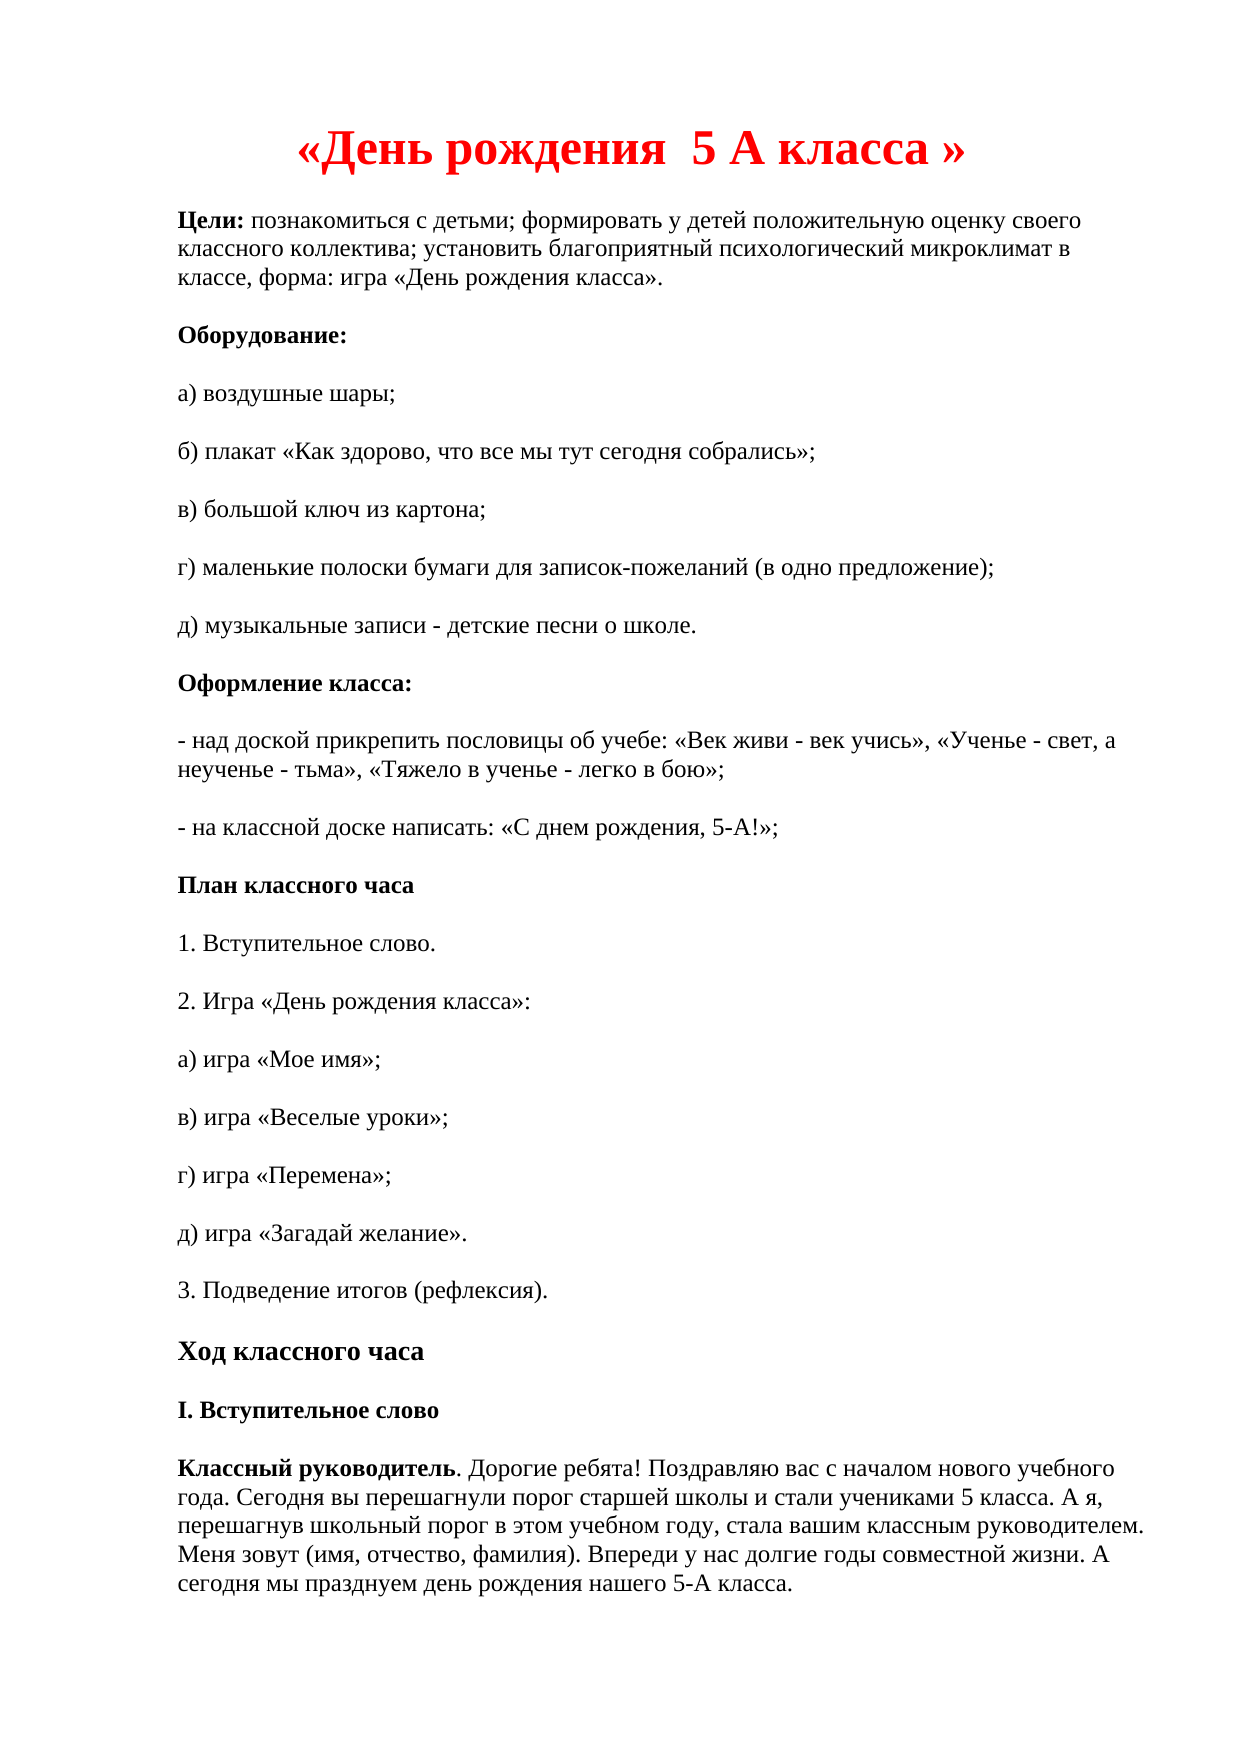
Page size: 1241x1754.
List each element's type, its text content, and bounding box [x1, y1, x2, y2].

text План классного часа [177, 870, 1152, 899]
text г) игра «Перемена»; [177, 1160, 1152, 1188]
text д) игра «Загадай желание». [177, 1218, 1152, 1246]
text Оформление класса: [177, 668, 1152, 696]
text «День рождения 5 А класса » [177, 118, 1152, 176]
text 2. Игра «День рождения класса»: [177, 986, 1152, 1015]
text а) игра «Мое имя»; [177, 1044, 1152, 1073]
text в) игра «Веселые уроки»; [177, 1102, 1152, 1131]
text 1. Вступительное слово. [177, 928, 1152, 957]
text Оборудование: [177, 320, 1152, 349]
text г) маленькие полоски бумаги для записок-пожеланий (в одно предложение); [177, 552, 1152, 581]
text - на классной доске написать: «С днем рождения, 5-А!»; [177, 812, 1152, 841]
text Классный руководитель. Дорогие ребята! Поздравляю вас с началом нового учебного года. Сегодня вы перешагнули порог старшей школы и стали учениками 5 класса. А я, перешагнув школьный порог в этом учебном году, стала вашим классным руководителем. Меня зовут (имя, отчество, фамилия). Впереди у нас долгие годы совместной жизни. А сегодня мы празднуем день рождения нашего 5-А класса. [177, 1453, 1152, 1597]
text б) плакат «Как здорово, что все мы тут сегодня собрались»; [177, 436, 1152, 465]
text Цели: познакомиться с детьми; формировать у детей положительную оценку своего классного коллектива; установить благоприятный психологический микроклимат в классе, форма: игра «День рождения класса». [177, 205, 1152, 291]
text 3. Подведение итогов (рефлексия). [177, 1276, 1152, 1304]
text Ход классного часа [177, 1333, 1152, 1366]
text в) большой ключ из картона; [177, 494, 1152, 523]
text а) воздушные шары; [177, 378, 1152, 407]
text - над доской прикрепить пословицы об учебе: «Век живи - век учись», «Ученье - свет, а неученье - тьма», «Тяжело в ученье - легко в бою»; [177, 726, 1152, 783]
text д) музыкальные записи - детские песни о школе. [177, 610, 1152, 638]
text I. Вступительное слово [177, 1395, 1152, 1424]
